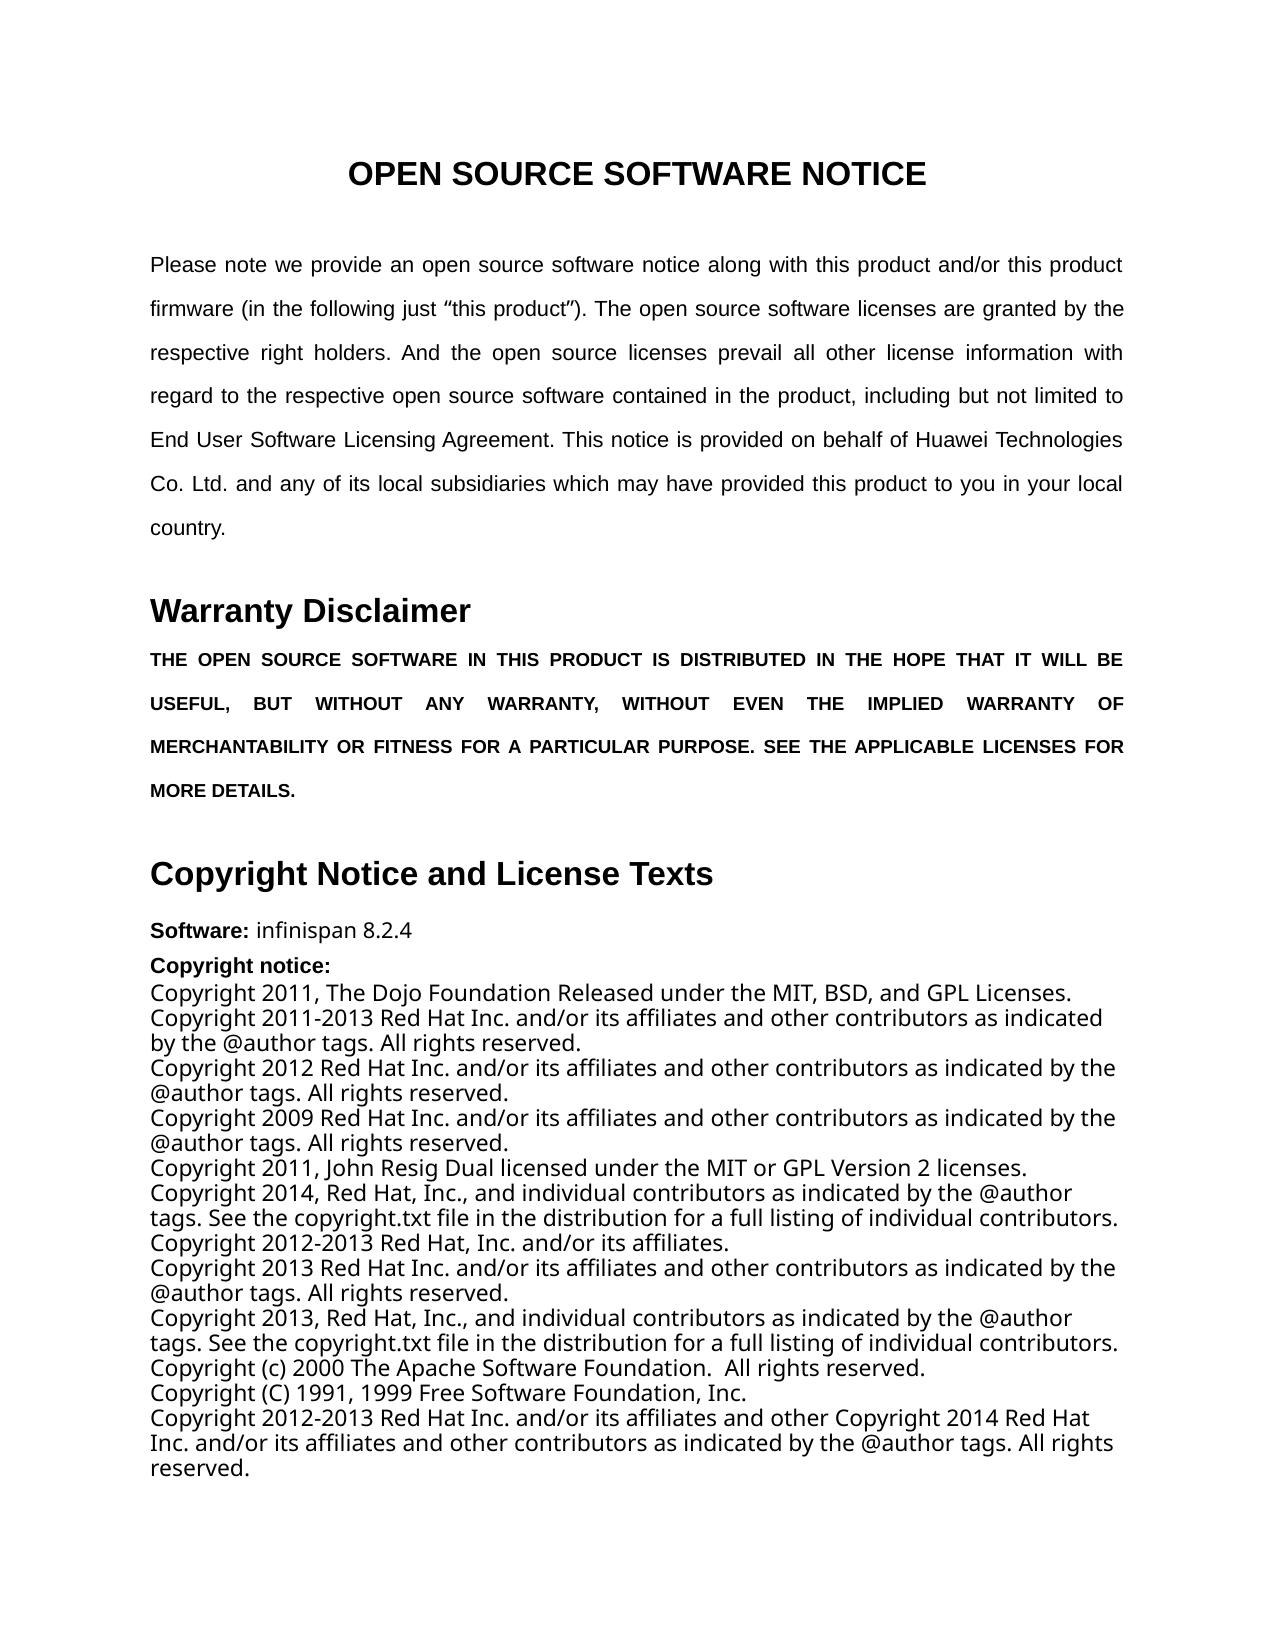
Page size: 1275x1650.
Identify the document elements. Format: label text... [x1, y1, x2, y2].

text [150, 981, 1125, 1481]
text Copyright Notice and License Texts [150, 850, 1125, 894]
text OPEN SOURCE SOFTWARE NOTICE [150, 150, 1125, 194]
text The open source software in this product is distributed in the hope that it will be useful, but WITHOUT ANY WARRANTY, without even the implied warranty of MERCHANTABILITY or FITNESS FOR A PARTICULAR PURPOSE. See the applicable licenses for more details. [150, 631, 1125, 806]
text Please note we provide an open source software notice along with this product and/or this product firmware (in the following just “this product”). The open source software licenses are granted by the respective right holders. And the open source licenses prevail all other license information with regard to the respective open source software contained in the product, including but not limited to End User Software Licensing Agreement. This notice is provided on behalf of Huawei Technologies Co. Ltd. and any of its local subsidiaries which may have provided this product to you in your local country. [150, 237, 1125, 544]
text Copyright notice: [150, 944, 1125, 981]
text Software: infinispan 8.2.4 [150, 919, 1125, 944]
text Warranty Disclaimer [150, 587, 1125, 631]
